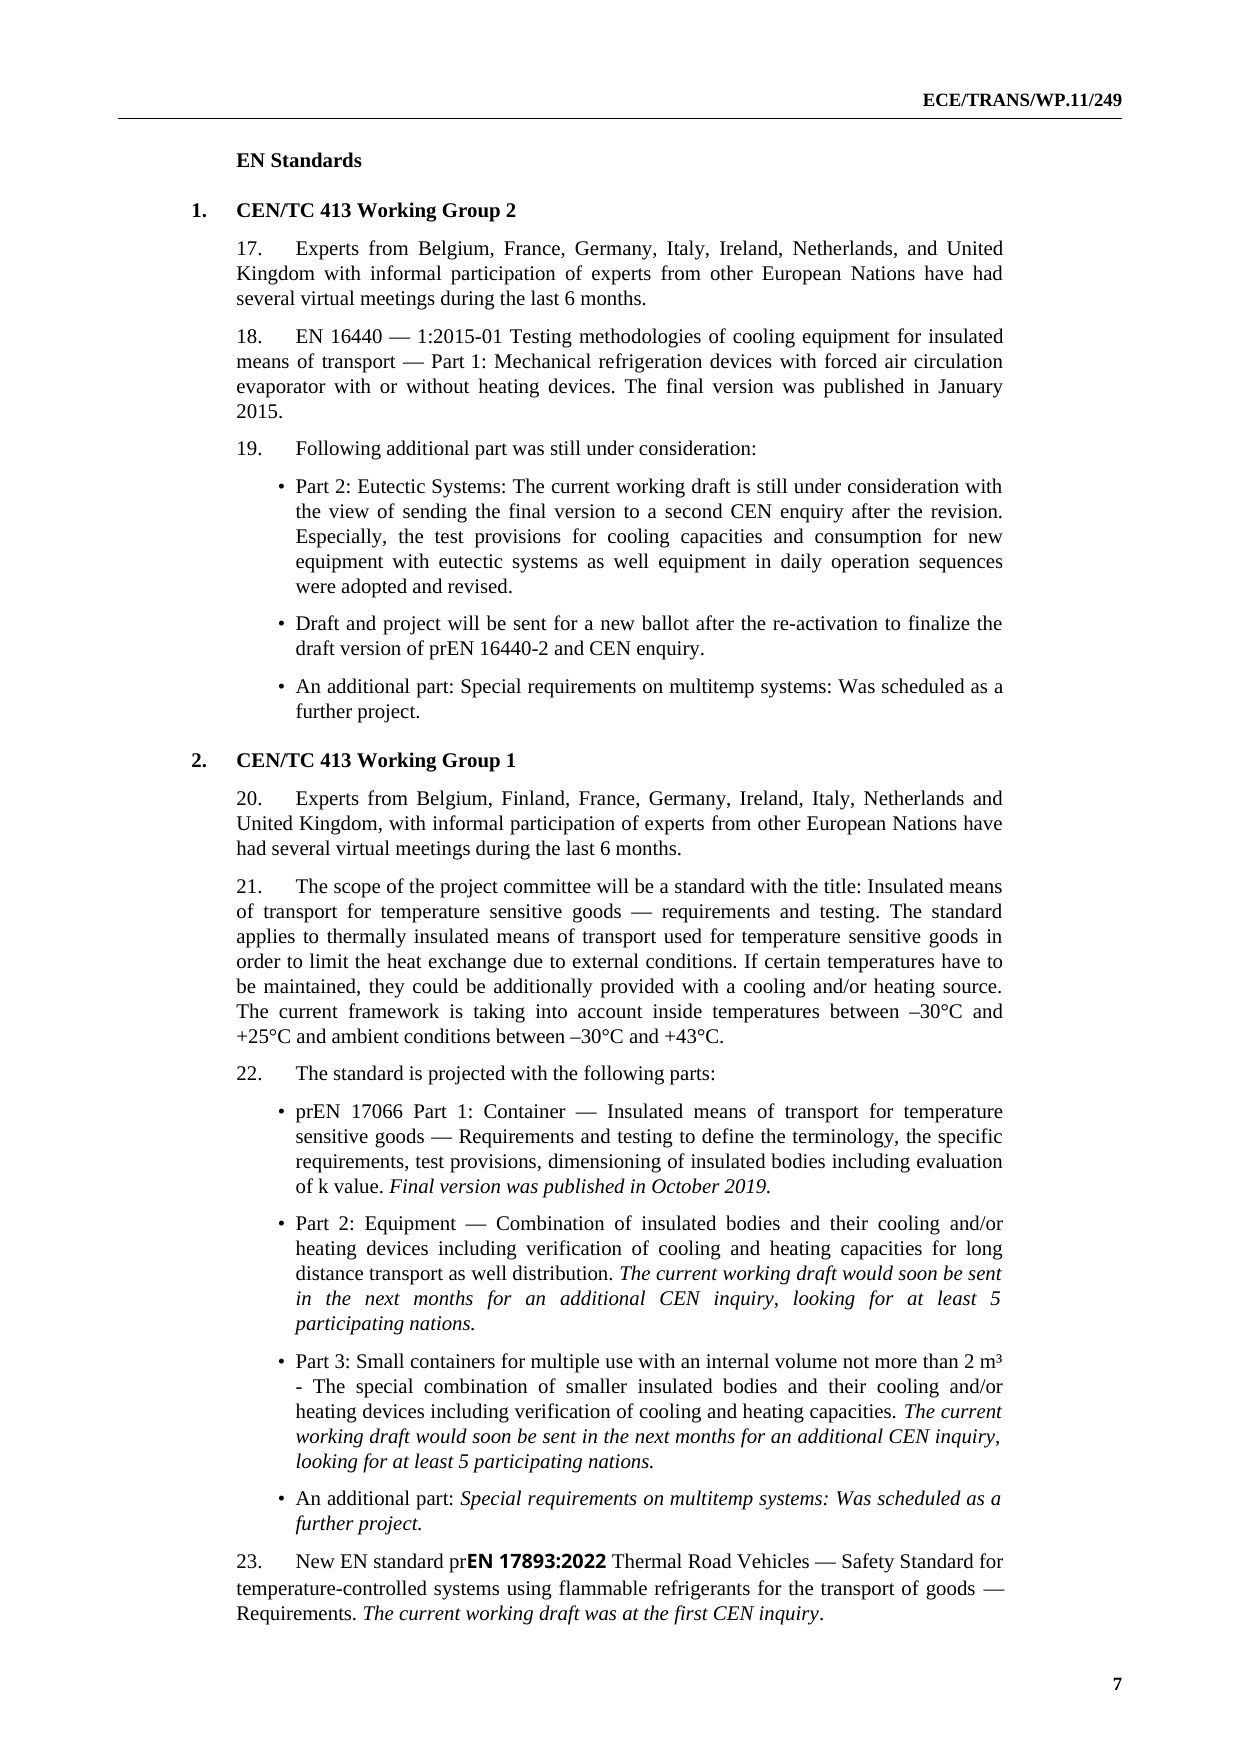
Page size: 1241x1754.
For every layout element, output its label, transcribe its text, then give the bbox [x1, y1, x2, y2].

list • Part 2: Equipment — Combination of insulated bodies and their cooling and/or heating devices including verification of cooling and heating capacities for long distance transport as well distribution. The current working draft would soon be sent in the next months for an additional CEN inquiry, looking for at least 5 participating nations. [278, 1210, 1004, 1335]
text EN Standards [118, 148, 1004, 173]
list • An additional part: Special requirements on multitemp systems: Was scheduled as a further project. [278, 673, 1004, 723]
text 2. CEN/TC 413 Working Group 1 [118, 748, 1004, 773]
list • Part 2: Eutectic Systems: The current working draft is still under consideration with the view of sending the final version to a second CEN enquiry after the revision. Especially, the test provisions for cooling capacities and consumption for new equipment with eutectic systems as well equipment in daily operation sequences were adopted and revised. [278, 473, 1004, 598]
text 21. The scope of the project committee will be a standard with the title: Insulated means of transport for temperature sensitive goods — requirements and testing. The standard applies to thermally insulated means of transport used for temperature sensitive goods in order to limit the heat exchange due to external conditions. If certain temperatures have to be maintained, they could be additionally provided with a cooling and/or heating source. The current framework is taking into account inside temperatures between –30°C and +25°C and ambient conditions between –30°C and +43°C. [236, 873, 1004, 1048]
text 19. Following additional part was still under consideration: [236, 435, 1004, 460]
text 20. Experts from Belgium, Finland, France, Germany, Ireland, Italy, Netherlands and United Kingdom, with informal participation of experts from other European Nations have had several virtual meetings during the last 6 months. [236, 785, 1004, 860]
text 1. CEN/TC 413 Working Group 2 [118, 198, 1004, 223]
text 23. New EN standard prEN 17893:2022 Thermal Road Vehicles — Safety Standard for temperature-controlled systems using flammable refrigerants for the transport of goods — Requirements. The current working draft was at the first CEN inquiry. [236, 1548, 1004, 1625]
text 18. EN 16440 — 1:2015-01 Testing methodologies of cooling equipment for insulated means of transport — Part 1: Mechanical refrigeration devices with forced air circulation evaporator with or without heating devices. The final version was published in January 2015. [236, 323, 1004, 423]
list • An additional part: Special requirements on multitemp systems: Was scheduled as a further project. [278, 1485, 1004, 1535]
text 17. Experts from Belgium, France, Germany, Italy, Ireland, Netherlands, and United Kingdom with informal participation of experts from other European Nations have had several virtual meetings during the last 6 months. [236, 235, 1004, 310]
text 22. The standard is projected with the following parts: [236, 1060, 1004, 1085]
list • Part 3: Small containers for multiple use with an internal volume not more than 2 m³ - The special combination of smaller insulated bodies and their cooling and/or heating devices including verification of cooling and heating capacities. The current working draft would soon be sent in the next months for an additional CEN inquiry, looking for at least 5 participating nations. [278, 1348, 1004, 1473]
list • prEN 17066 Part 1: Container — Insulated means of transport for temperature sensitive goods — Requirements and testing to define the terminology, the specific requirements, test provisions, dimensioning of insulated bodies including evaluation of k value. Final version was published in October 2019. [278, 1098, 1004, 1198]
list • Draft and project will be sent for a new ballot after the re-activation to finalize the draft version of prEN 16440-2 and CEN enquiry. [278, 610, 1004, 660]
